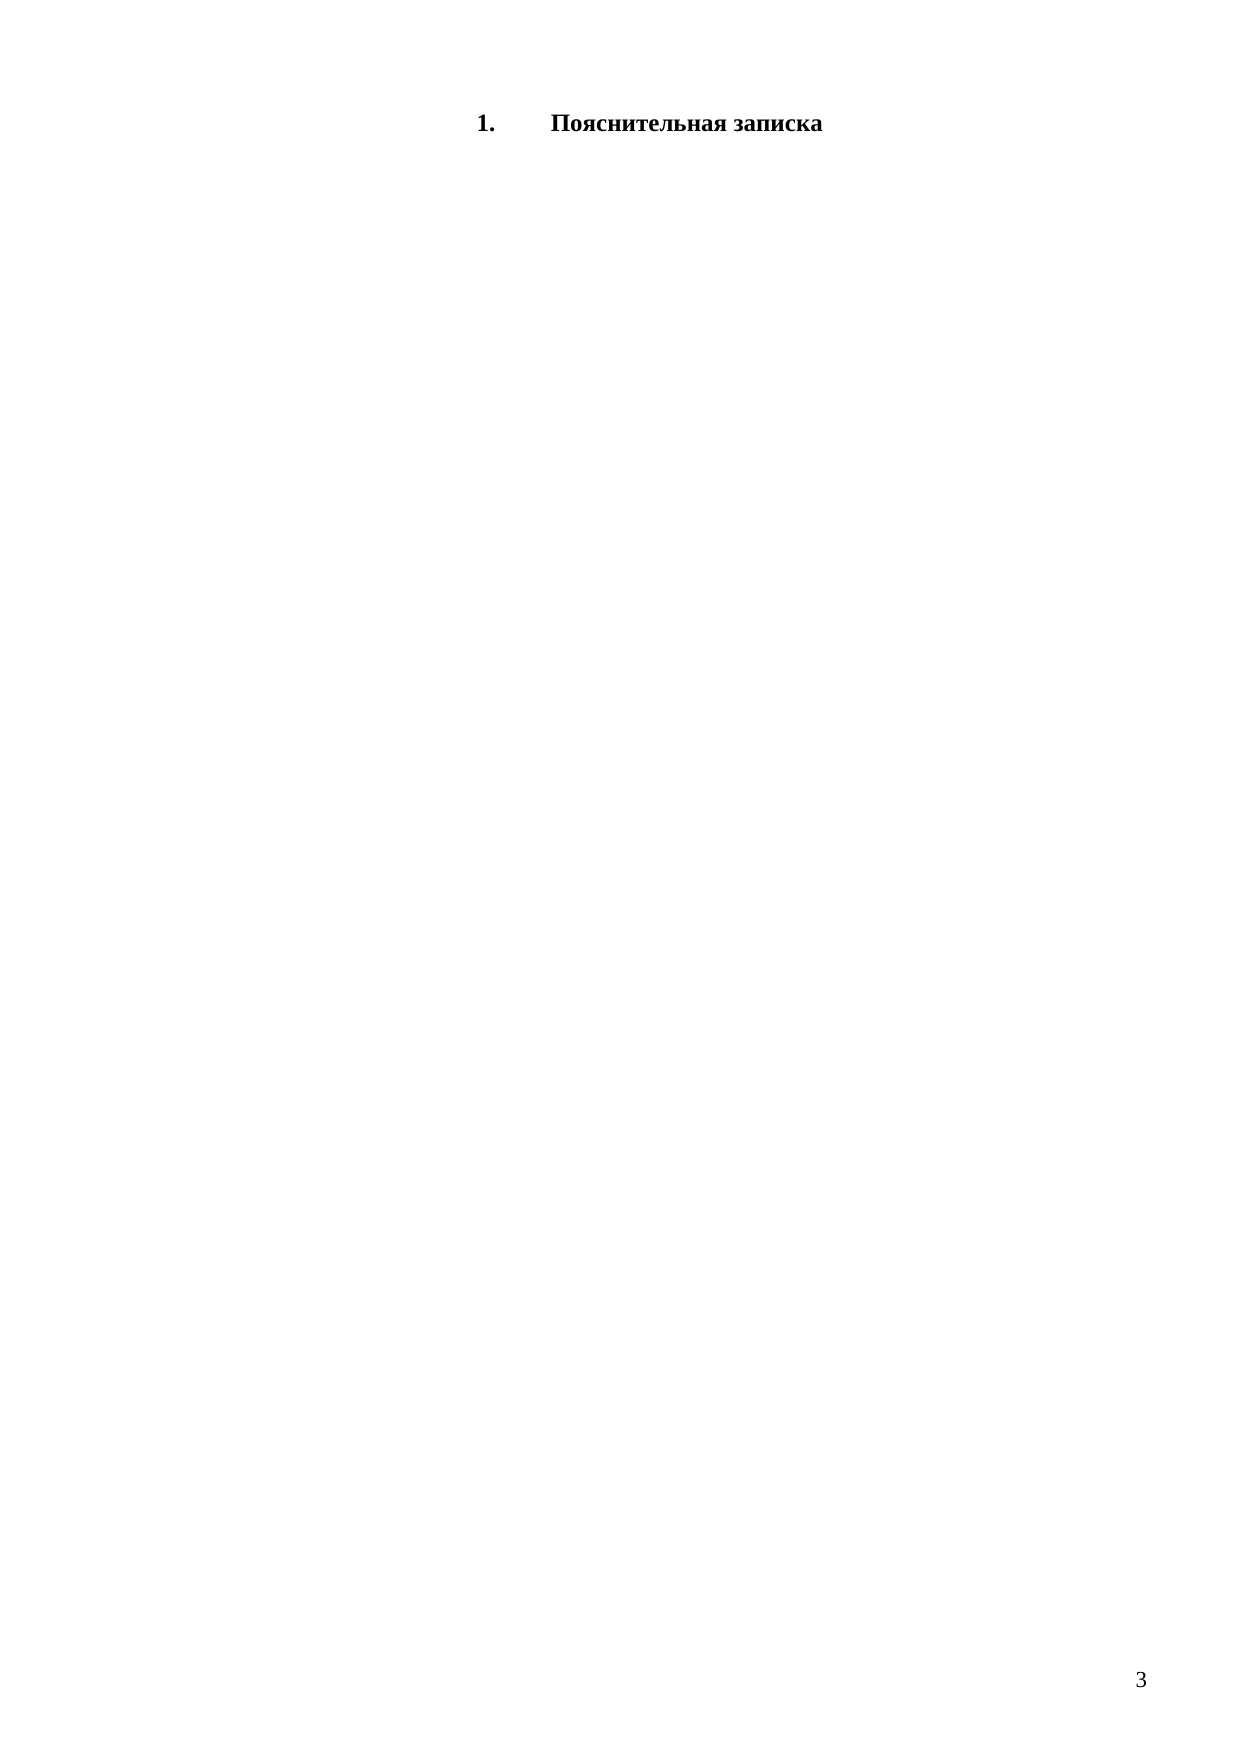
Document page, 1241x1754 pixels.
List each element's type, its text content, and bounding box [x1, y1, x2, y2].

subtitle Пояснительная записка [476, 108, 1211, 137]
